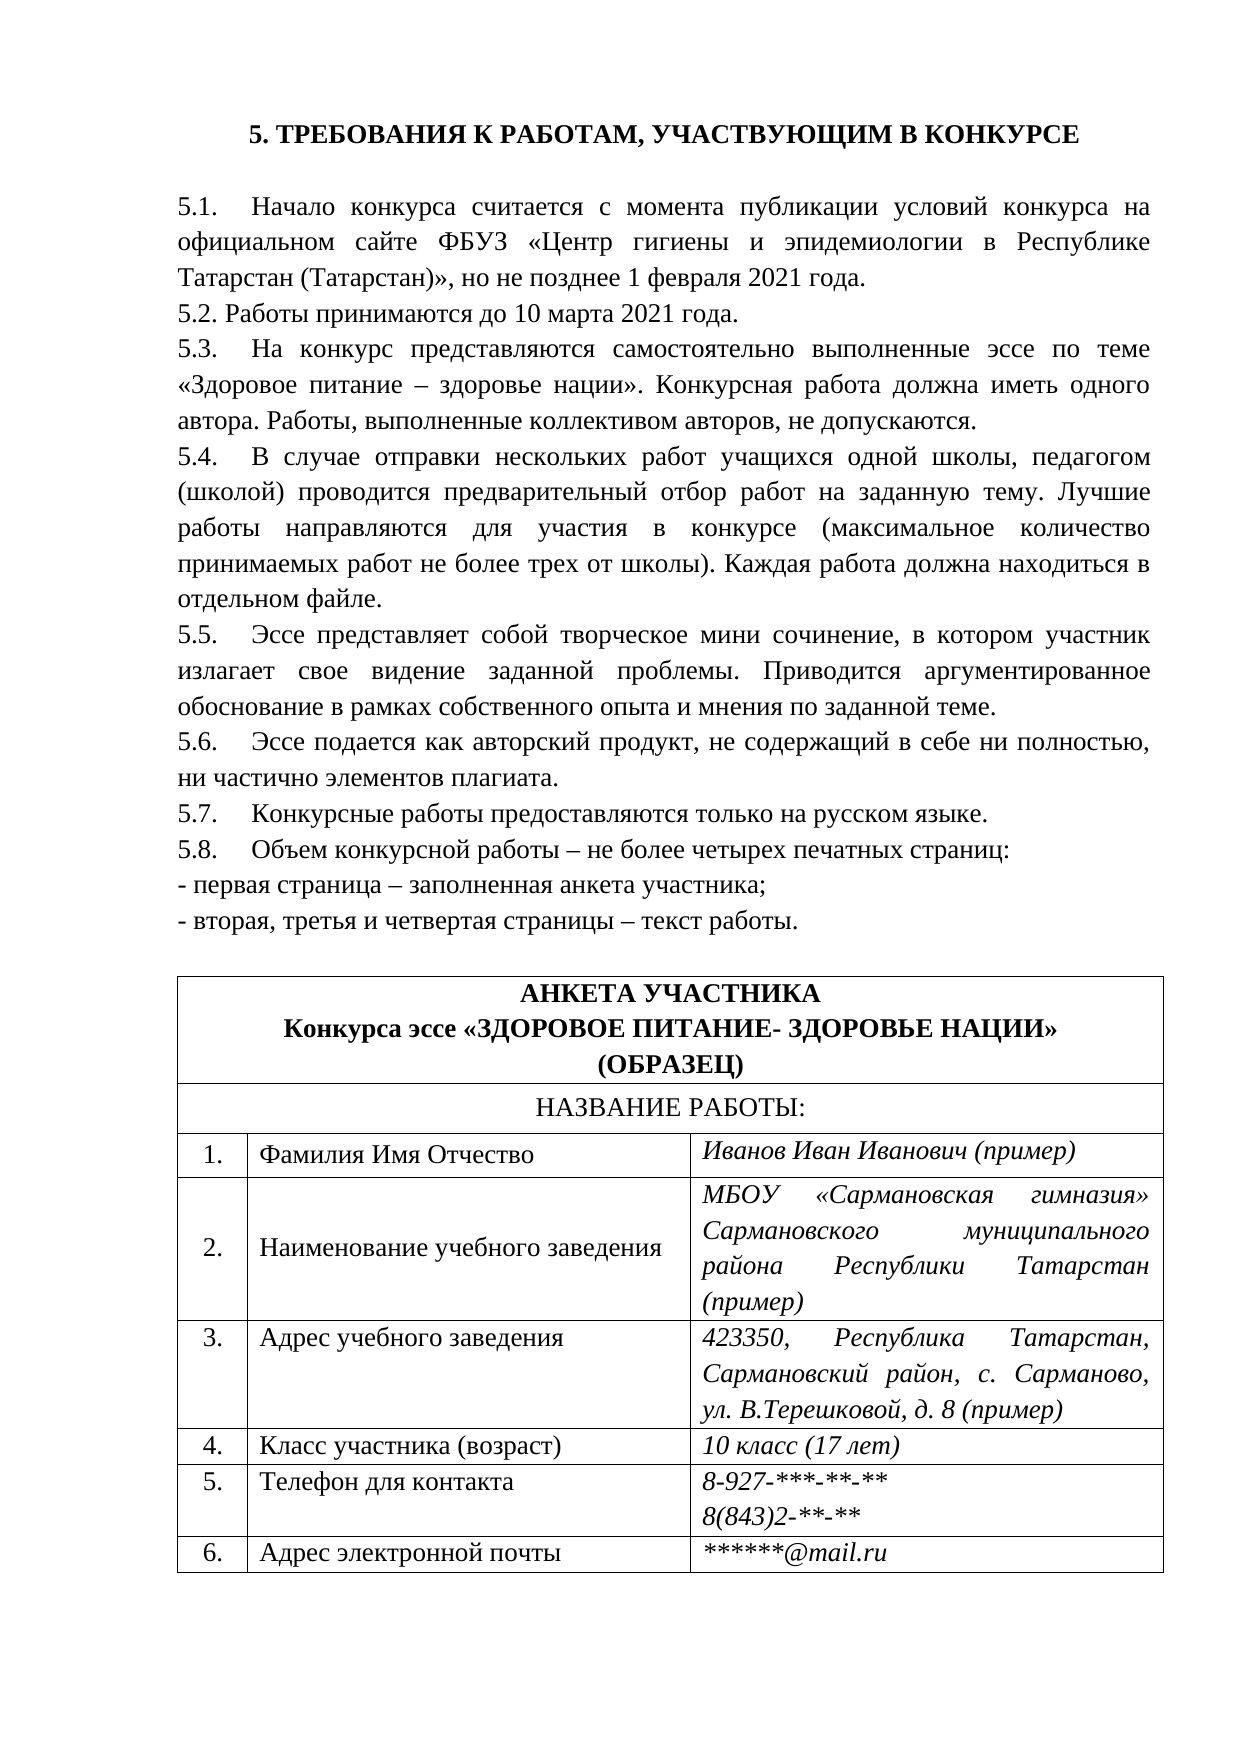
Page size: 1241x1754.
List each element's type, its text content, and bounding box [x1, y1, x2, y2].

text 5. ТРЕБОВАНИЯ К РАБОТАМ, УЧАСТВУЮЩИМ В КОНКУРСЕ [177, 118, 1152, 149]
text 5.8. Объем конкурсной работы – не более четырех печатных страниц: [177, 833, 1152, 864]
text 5.7. Конкурсные работы предоставляются только на русском языке. [177, 797, 1152, 828]
text 5.6. Эссе подается как авторский продукт, не содержащий в себе ни полностью, ни частично элементов плагиата. [177, 726, 1152, 792]
table_cell Иванов Иван Иванович (пример) [691, 1134, 1163, 1177]
table_cell 5. [178, 1465, 247, 1536]
table_cell 2. [178, 1178, 247, 1320]
table_cell Класс участника (возраст) [248, 1429, 690, 1464]
text - первая страница – заполненная анкета участника; [177, 868, 1152, 899]
table_cell НАЗВАНИЕ РАБОТЫ: [178, 1084, 1163, 1133]
table_cell МБОУ «Сармановская гимназия» Сармановского муниципального района Республики Татарстан (пример) [691, 1178, 1163, 1320]
table_cell 10 класс (17 лет) [691, 1429, 1163, 1464]
table_cell 8-927-***-**-** 8(843)2-**-** [691, 1465, 1163, 1536]
text 5.2. Работы принимаются до 10 марта 2021 года. [177, 297, 1152, 328]
table_cell 423350, Республика Татарстан, Сармановский район, с. Сарманово, ул. В.Терешковой, д. 8 (пример) [691, 1321, 1163, 1428]
text - вторая, третья и четвертая страницы – текст работы. [177, 904, 1152, 935]
table_cell ******@mail.ru [691, 1537, 1163, 1572]
table_cell 3. [178, 1321, 247, 1428]
table_cell 6. [178, 1537, 247, 1572]
table_cell Наименование учебного заведения [248, 1178, 690, 1320]
table_header АНКЕТА УЧАСТНИКА Конкурса эссе «Здоровое питание- ЗДОРОВЬЕ НАЦИИ» (образец) [178, 977, 1163, 1083]
table_cell Адрес учебного заведения [248, 1321, 690, 1428]
table_cell Телефон для контакта [248, 1465, 690, 1536]
table_cell Адрес электронной почты [248, 1537, 690, 1572]
table_cell 4. [178, 1429, 247, 1464]
table_cell Фамилия Имя Отчество [248, 1134, 690, 1177]
text 5.4. В случае отправки нескольких работ учащихся одной школы, педагогом (школой) проводится предварительный отбор работ на заданную тему. Лучшие работы направляются для участия в конкурсе (максимальное количество принимаемых работ не более трех от школы). Каждая работа должна находиться в отдельном файле. [177, 440, 1152, 614]
table_cell 1. [178, 1134, 247, 1177]
text 5.1. Начало конкурса считается с момента публикации условий конкурса на официальном сайте ФБУЗ «Центр гигиены и эпидемиологии в Республике Татарстан (Татарстан)», но не позднее 1 февраля 2021 года. [177, 189, 1152, 292]
text 5.5. Эссе представляет собой творческое мини сочинение, в котором участник излагает свое видение заданной проблемы. Приводится аргументированное обоснование в рамках собственного опыта и мнения по заданной теме. [177, 618, 1152, 721]
text 5.3. На конкурс представляются самостоятельно выполненные эссе по теме «Здоровое питание – здоровье нации». Конкурсная работа должна иметь одного автора. Работы, выполненные коллективом авторов, не допускаются. [177, 332, 1152, 435]
